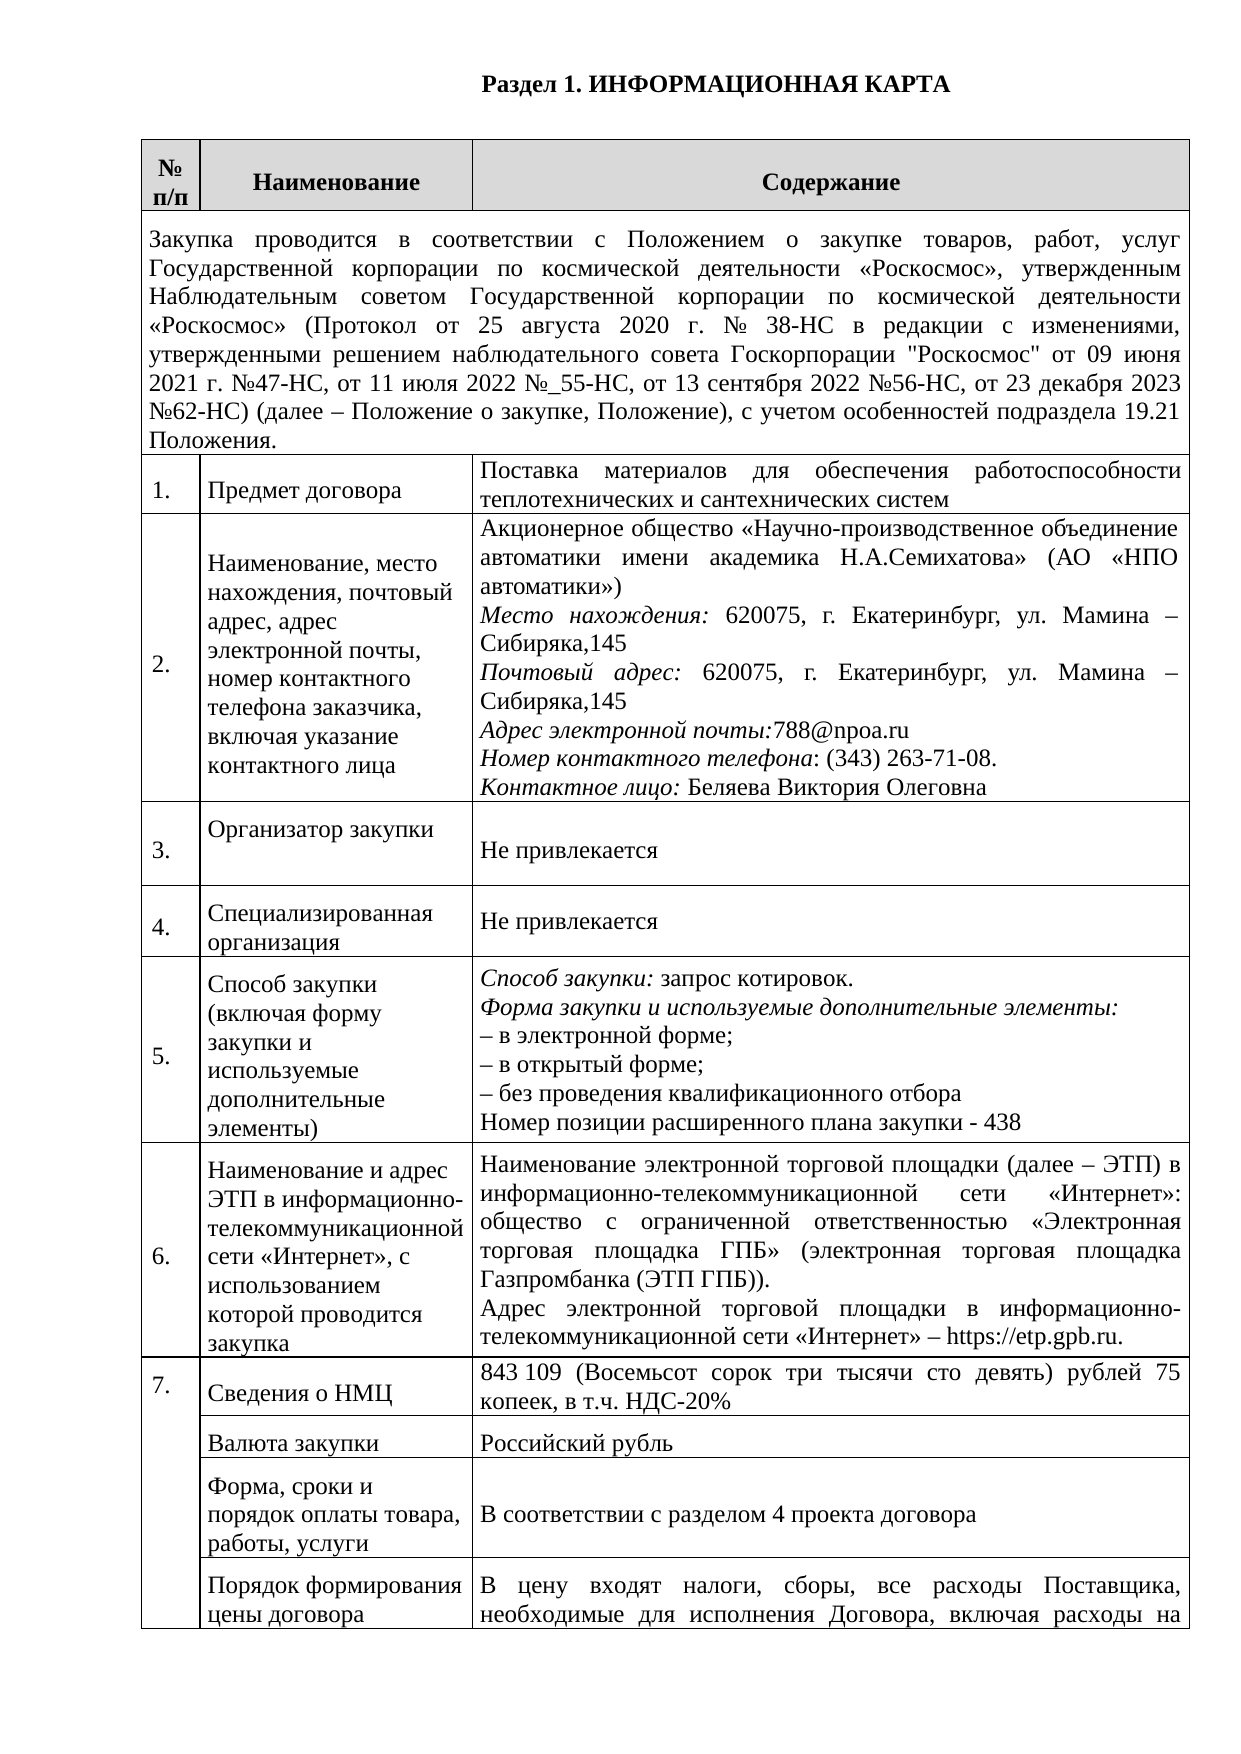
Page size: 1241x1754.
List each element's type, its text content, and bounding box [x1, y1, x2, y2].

table_cell Не привлекается [473, 886, 1189, 956]
table_cell 843 109 (Восемьсот сорок три тысячи сто девять) рублей 75 копеек, в т.ч. НДС-20% [473, 1358, 1189, 1415]
table_header Наименование [201, 140, 472, 210]
table_cell [142, 1358, 199, 1628]
table_header № п/п [142, 140, 199, 210]
table_cell [142, 1143, 199, 1356]
table_cell [142, 514, 199, 801]
table_cell Валюта закупки [201, 1416, 472, 1457]
table_cell [142, 957, 199, 1142]
table_cell [142, 455, 199, 512]
table_cell Наименование и адрес ЭТП в информационно-телекоммуникационной сети «Интернет», с использованием которой проводится закупка [201, 1143, 472, 1356]
table_cell Предмет договора [201, 455, 472, 512]
table_cell Специализированная организация [201, 886, 472, 956]
table_cell [142, 886, 199, 956]
table_cell Наименование электронной торговой площадки (далее – ЭТП) в информационно-телекоммуникационной сети «Интернет»: общество с ограниченной ответственностью «Электронная торговая площадка ГПБ» (электронная торговая площадка Газпромбанка (ЭТП ГПБ)). Адрес электронной торговой площадки в информационно-телекоммуникационной сети «Интернет» – https://etp.gpb.ru. [473, 1143, 1189, 1356]
table_cell Поставка материалов для обеспечения работоспособности теплотехнических и сантехнических систем [473, 455, 1189, 512]
table_header Содержание [473, 140, 1189, 210]
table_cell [473, 1558, 1189, 1628]
table_cell Организатор закупки [201, 802, 472, 884]
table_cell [201, 1558, 472, 1628]
text Раздел 1. ИНФОРМАЦИОННАЯ КАРТА [266, 69, 1166, 98]
table_cell Российский рубль [473, 1416, 1189, 1457]
table_cell Акционерное общество «Научно-производственное объединение автоматики имени академика Н.А.Семихатова» (АО «НПО автоматики») Место нахождения: 620075, г. Екатеринбург, ул. Мамина – Сибиряка,145 Почтовый адрес: 620075, г. Екатеринбург, ул. Мамина – Сибиряка,145 Адрес электронной почты:788@npoa.ru Номер контактного телефона: (343) 263-71-08. Контактное лицо: Беляева Виктория Олеговна [473, 514, 1189, 801]
table_cell [142, 802, 199, 884]
table_cell Закупка проводится в соответствии с Положением о закупке товаров, работ, услуг Государственной корпорации по космической деятельности «Роскосмос», утвержденным Наблюдательным советом Государственной корпорации по космической деятельности «Роскосмос» (Протокол от 25 августа 2020 г. № 38-НС в редакции с изменениями, утвержденными решением наблюдательного совета Госкорпорации "Роскосмос" от 09 июня 2021 г. №47-НС, от 11 июля 2022 №_55-НС, от 13 сентября 2022 №56-НС, от 23 декабря 2023 №62-НС) (далее – Положение о закупке, Положение), с учетом особенностей подраздела 19.21 Положения. [142, 211, 1189, 454]
table_cell Наименование, место нахождения, почтовый адрес, адрес электронной почты, номер контактного телефона заказчика, включая указание контактного лица [201, 514, 472, 801]
table_cell Не привлекается [473, 802, 1189, 884]
table_cell Сведения о НМЦ [201, 1358, 472, 1415]
table_cell Способ закупки: запрос котировок. Форма закупки и используемые дополнительные элементы: – в электронной форме; – в открытый форме; – без проведения квалификационного отбора Номер позиции расширенного плана закупки - 438 [473, 957, 1189, 1142]
table_cell Способ закупки (включая форму закупки и используемые дополнительные элементы) [201, 957, 472, 1142]
table_cell В соответствии с разделом 4 проекта договора [473, 1458, 1189, 1557]
table_cell Форма, сроки и порядок оплаты товара, работы, услуги [201, 1458, 472, 1557]
